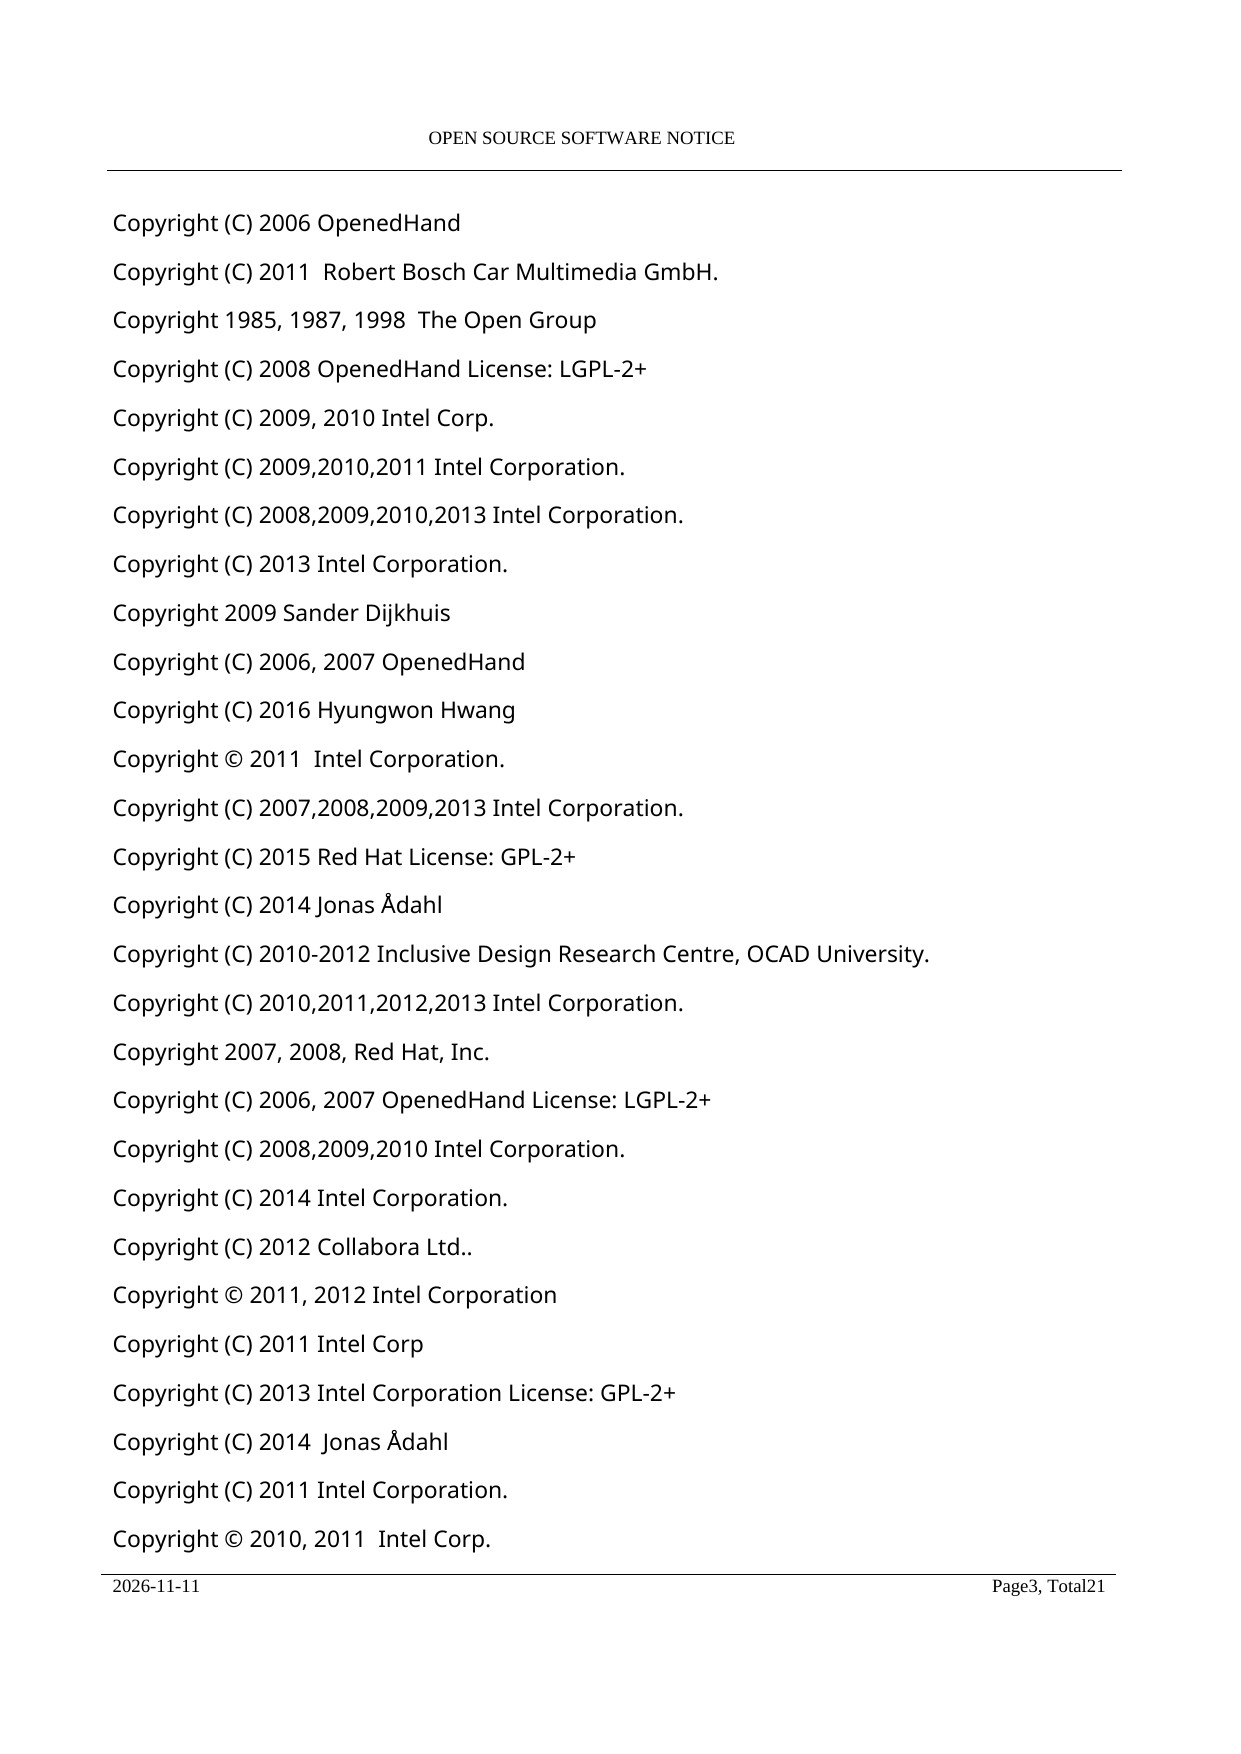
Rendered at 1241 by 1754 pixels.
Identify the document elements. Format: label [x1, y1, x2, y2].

text [112, 206, 1128, 1555]
